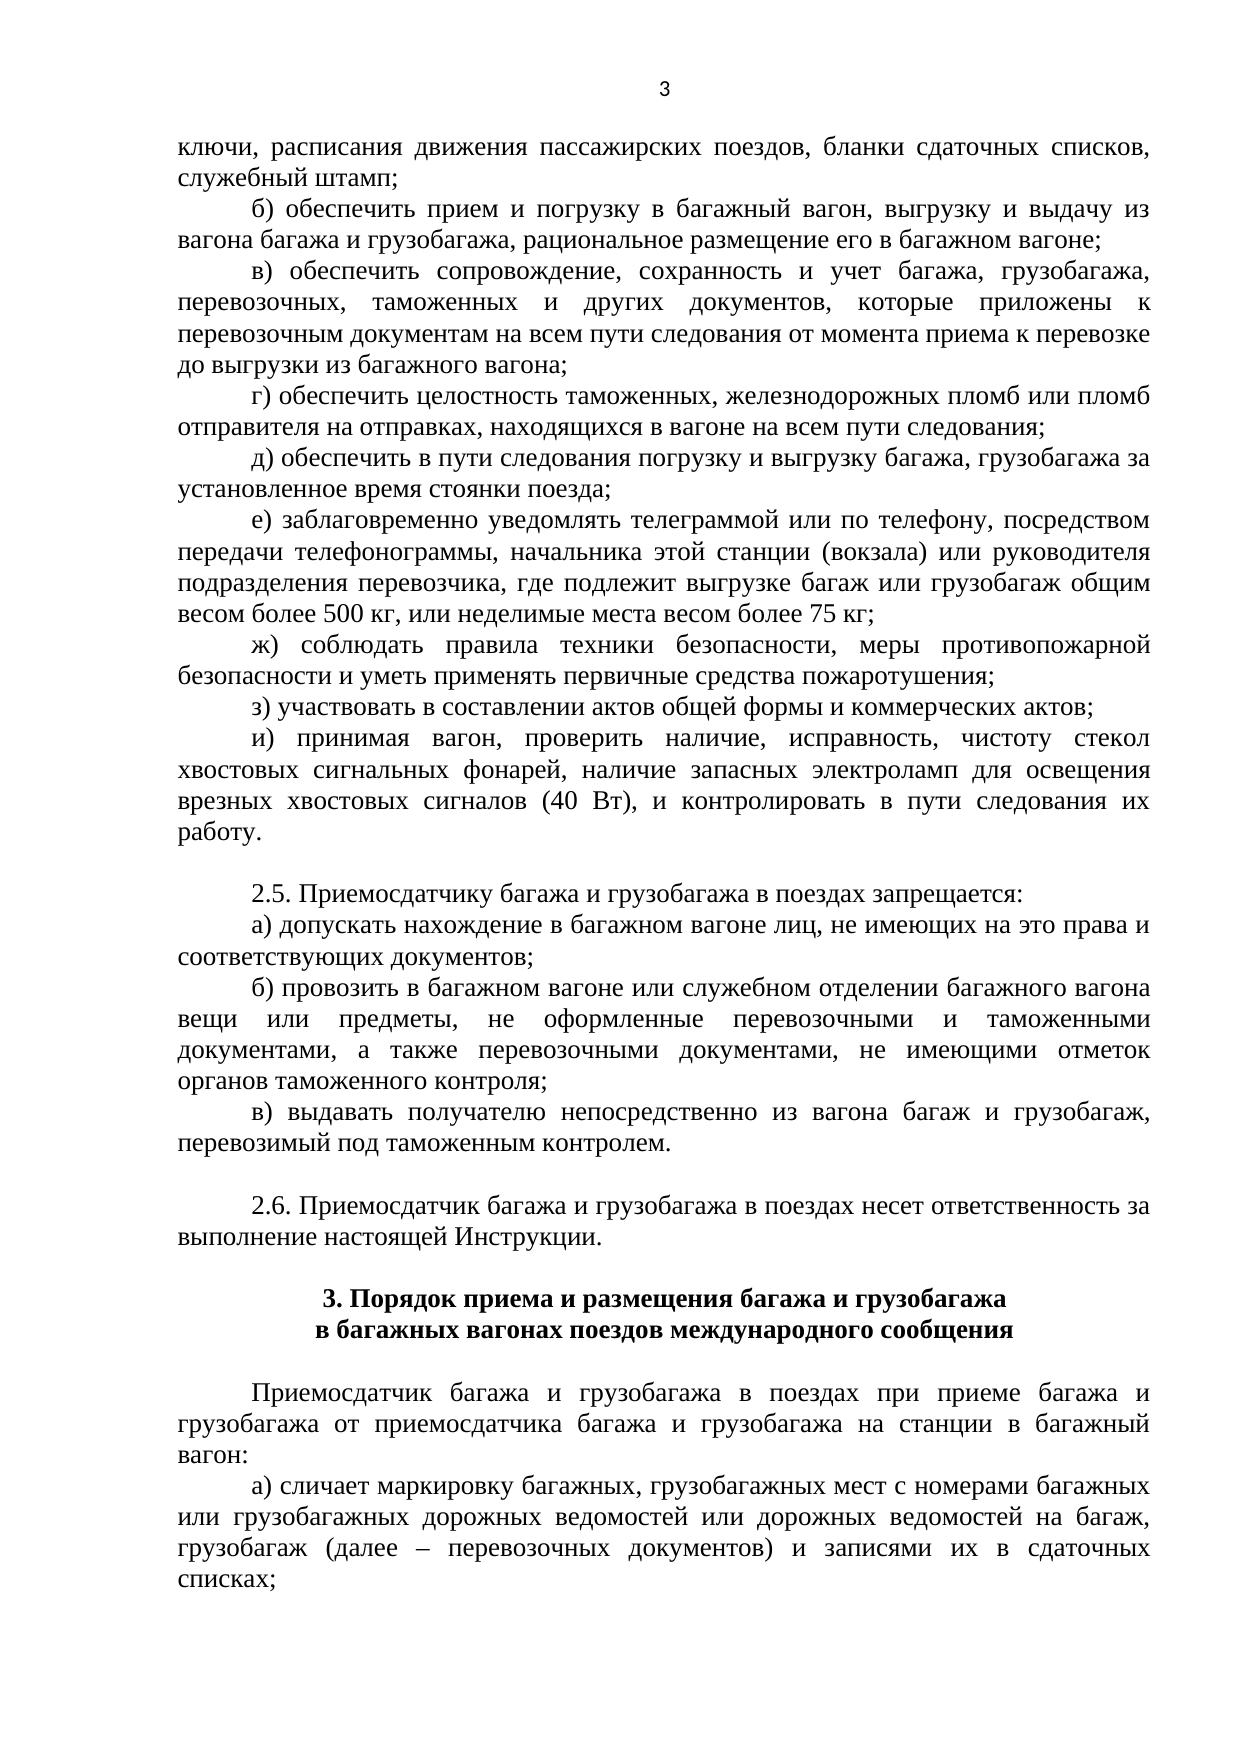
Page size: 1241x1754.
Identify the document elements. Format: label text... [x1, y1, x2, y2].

text в) обеспечить сопровождение, сохранность и учет багажа, грузобагажа, перевозочных, таможенных и других документов, которые приложены к перевозочным документам на всем пути следования от момента приема к перевозке до выгрузки из багажного вагона; [177, 254, 1152, 379]
text 2.5. Приемосдатчику багажа и грузобагажа в поездах запрещается: [177, 877, 1152, 908]
text а) допускать нахождение в багажном вагоне лиц, не имеющих на это права и соответствующих документов; [177, 908, 1152, 971]
text б) провозить в багажном вагоне или служебном отделении багажного вагона вещи или предметы, не оформленные перевозочными и таможенными документами, а также перевозочными документами, не имеющими отметок органов таможенного контроля; [177, 971, 1152, 1095]
text 2.6. Приемосдатчик багажа и грузобагажа в поездах несет ответственность за выполнение настоящей Инструкции. [177, 1189, 1152, 1251]
text в) выдавать получателю непосредственно из вагона багаж и грузобагаж, перевозимый под таможенным контролем. [177, 1095, 1152, 1158]
text а) сличает маркировку багажных, грузобагажных мест с номерами багажных или грузобагажных дорожных ведомостей или дорожных ведомостей на багаж, грузобагаж (далее – перевозочных документов) и записями их в сдаточных списках; [177, 1469, 1152, 1594]
text з) участвовать в составлении актов общей формы и коммерческих актов; [177, 690, 1152, 722]
text ж) соблюдать правила техники безопасности, меры противопожарной безопасности и уметь применять первичные средства пожаротушения; [177, 628, 1152, 690]
text г) обеспечить целостность таможенных, железнодорожных пломб или пломб отправителя на отправках, находящихся в вагоне на всем пути следования; [177, 379, 1152, 441]
text б) обеспечить прием и погрузку в багажный вагон, выгрузку и выдачу из вагона багажа и грузобагажа, рациональное размещение его в багажном вагоне; [177, 192, 1152, 254]
text 3. Порядок приема и размещения багажа и грузобагажа [177, 1282, 1152, 1313]
text д) обеспечить в пути следования погрузку и выгрузку багажа, грузобагажа за установленное время стоянки поезда; [177, 441, 1152, 503]
text е) заблаговременно уведомлять телеграммой или по телефону, посредством передачи телефонограммы, начальника этой станции (вокзала) или руководителя подразделения перевозчика, где подлежит выгрузке багаж или грузобагаж общим весом более 500 кг, или неделимые места весом более 75 кг; [177, 503, 1152, 628]
text и) принимая вагон, проверить наличие, исправность, чистоту стекол хвостовых сигнальных фонарей, наличие запасных электроламп для освещения врезных хвостовых сигналов (40 Вт), и контролировать в пути следования их работу. [177, 722, 1152, 846]
text Приемосдатчик багажа и грузобагажа в поездах при приеме багажа и грузобагажа от приемосдатчика багажа и грузобагажа на станции в багажный вагон: [177, 1376, 1152, 1469]
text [177, 130, 1152, 192]
text в багажных вагонах поездов международного сообщения [177, 1313, 1152, 1344]
